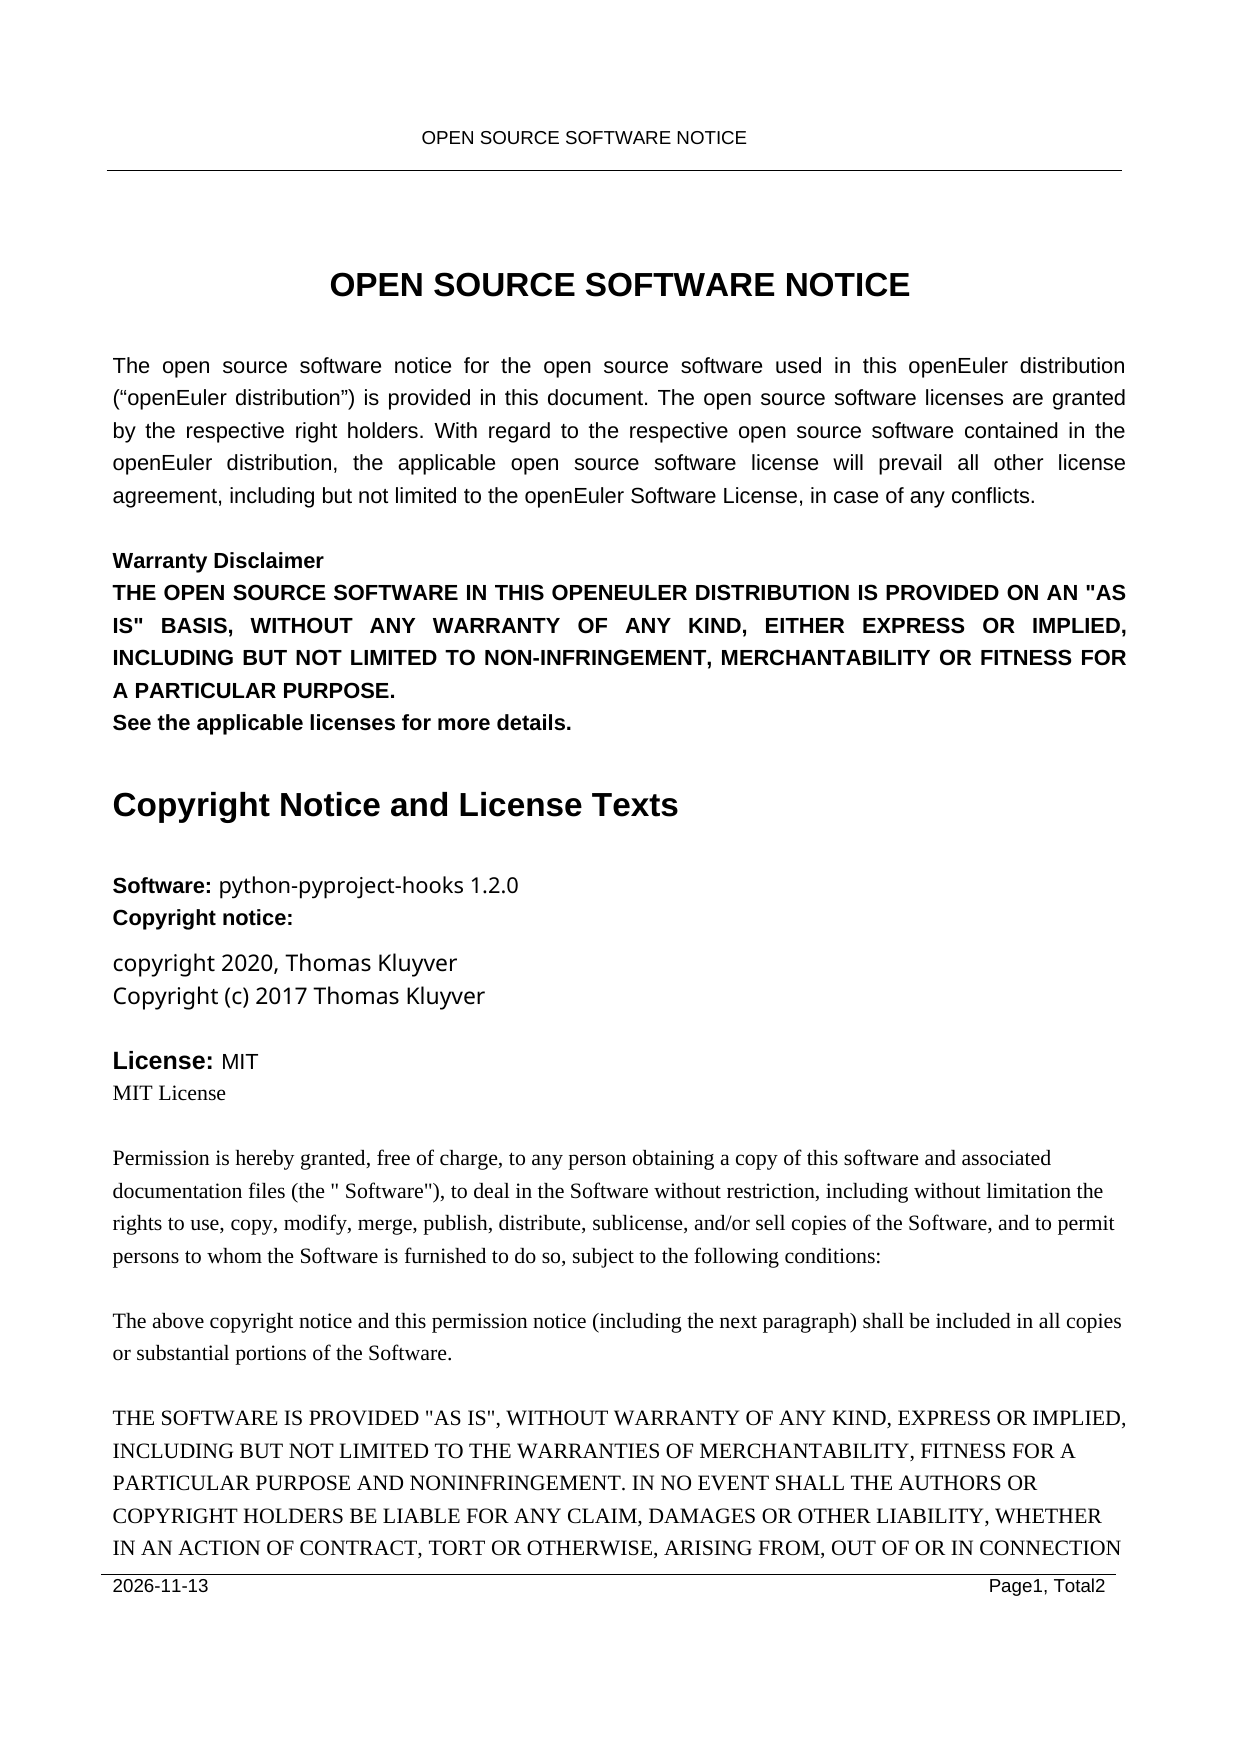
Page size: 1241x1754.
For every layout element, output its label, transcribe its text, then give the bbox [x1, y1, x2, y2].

text Warranty Disclaimer [112, 544, 1128, 576]
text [112, 1077, 1128, 1564]
text License: MIT [112, 1044, 1128, 1077]
text copyright 2020, Thomas Kluyver Copyright (c) 2017 Thomas Kluyver [112, 947, 1128, 1044]
text THE OPEN SOURCE SOFTWARE IN THIS OPENEULER DISTRIBUTION IS PROVIDED ON AN "AS IS" BASIS, WITHOUT ANY WARRANTY OF ANY KIND, EITHER EXPRESS OR IMPLIED, INCLUDING BUT NOT LIMITED TO NON-INFRINGEMENT, MERCHANTABILITY OR FITNESS FOR A PARTICULAR PURPOSE. See the applicable licenses for more details. [112, 576, 1128, 739]
text OPEN SOURCE SOFTWARE NOTICE [112, 251, 1128, 316]
text Copyright Notice and License Texts [112, 771, 1128, 836]
text The open source software notice for the open source software used in this openEuler distribution (“openEuler distribution”) is provided in this document. The open source software licenses are granted by the respective right holders. With regard to the respective open source software contained in the openEuler distribution, the applicable open source software license will prevail all other license agreement, including but not limited to the openEuler Software License, in case of any conflicts. [112, 349, 1128, 511]
text Copyright notice: [112, 901, 1128, 934]
title Software: python-pyproject-hooks 1.2.0 [112, 869, 1128, 901]
